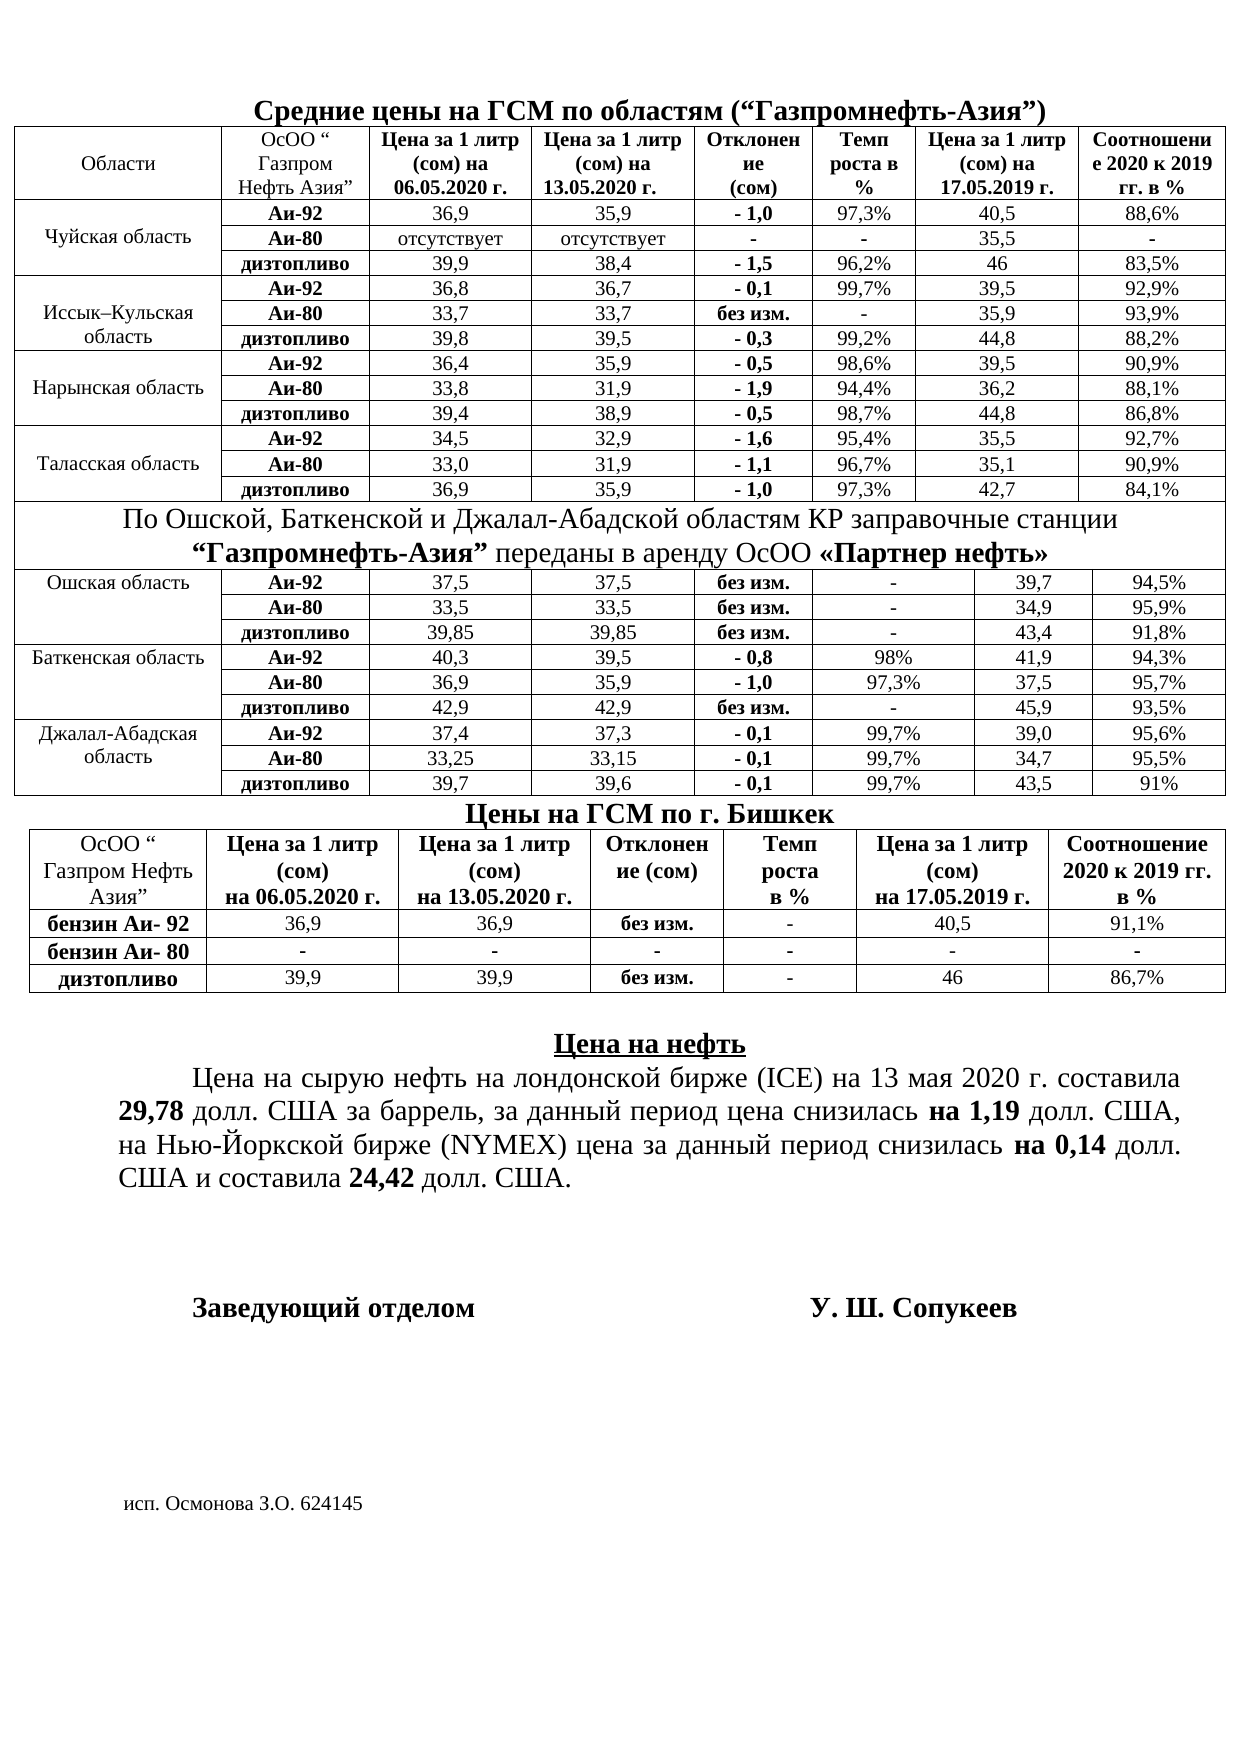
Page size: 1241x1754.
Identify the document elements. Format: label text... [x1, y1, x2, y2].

table_cell 91,1% [1049, 910, 1225, 937]
table_cell без изм. [695, 595, 812, 619]
table_cell 39,9 [399, 965, 590, 992]
table_cell 35,9 [916, 301, 1078, 325]
table_cell 37,5 [975, 670, 1092, 694]
table_cell - 0,8 [695, 645, 812, 669]
table_cell Аи-80 [222, 301, 369, 325]
table_cell 33,7 [370, 301, 531, 325]
table_cell 33,5 [370, 595, 531, 619]
table_cell 36,9 [399, 910, 590, 937]
table_cell 40,5 [857, 910, 1048, 937]
table_cell 92,7% [1079, 426, 1225, 450]
table_cell 84,1% [1079, 477, 1225, 501]
table_header Отклонение (сом) [591, 830, 723, 909]
table_cell 95,6% [1093, 720, 1225, 744]
table_cell 93,9% [1079, 301, 1225, 325]
table_cell - [695, 226, 812, 249]
table_cell 31,9 [532, 451, 694, 476]
table_cell - 1,0 [695, 477, 812, 501]
table_cell 33,8 [370, 376, 531, 400]
table_cell 39,6 [532, 771, 694, 795]
table_cell 98% [813, 645, 974, 669]
table_cell 33,0 [370, 451, 531, 476]
table_cell 95,4% [813, 426, 915, 450]
table_cell - 0,5 [695, 401, 812, 425]
table_cell дизтопливо [222, 695, 369, 719]
table_cell 39,8 [370, 326, 531, 350]
table_cell 45,9 [975, 695, 1092, 719]
table_cell 99,7% [813, 720, 974, 744]
table_cell 36,9 [370, 200, 531, 224]
table_cell 43,4 [975, 620, 1092, 644]
table_cell 97,3% [813, 670, 974, 694]
table_cell Аи-80 [222, 670, 369, 694]
table_cell 88,2% [1079, 326, 1225, 350]
table_header Цена за 1 литр (сом) на 13.05.2020 г. [532, 127, 694, 199]
table_cell Аи-80 [222, 595, 369, 619]
table_cell 99,2% [813, 326, 915, 350]
table_cell 33,5 [532, 595, 694, 619]
table_cell дизтопливо [222, 326, 369, 350]
table_cell отсутствует [370, 226, 531, 249]
table_cell дизтопливо [222, 401, 369, 425]
table_cell - [813, 570, 974, 594]
table_cell Чуйская область [15, 200, 221, 275]
table_cell - [1049, 938, 1225, 964]
table_cell Аи-92 [222, 351, 369, 375]
table_cell - [813, 595, 974, 619]
table_cell - 1,9 [695, 376, 812, 400]
table_cell 36,9 [370, 670, 531, 694]
table_cell 34,9 [975, 595, 1092, 619]
table_cell 34,5 [370, 426, 531, 450]
table_cell - 0,1 [695, 746, 812, 769]
table_cell дизтопливо [222, 620, 369, 644]
table_cell 31,9 [532, 376, 694, 400]
table_header Цена за 1 литр (сом) на 06.05.2020 г. [370, 127, 531, 199]
table_cell - [399, 938, 590, 964]
table_cell 46 [857, 965, 1048, 992]
table_cell 42,9 [370, 695, 531, 719]
table_cell 95,5% [1093, 746, 1225, 769]
table_cell 33,15 [532, 746, 694, 769]
table_cell Аи-80 [222, 451, 369, 476]
table_cell 91,8% [1093, 620, 1225, 644]
table_cell 36,9 [207, 910, 398, 937]
table_header Области [15, 127, 221, 199]
table_cell - 1,6 [695, 426, 812, 450]
table_cell - 0,3 [695, 326, 812, 350]
table_cell 97,3% [813, 200, 915, 224]
table_cell 37,5 [532, 570, 694, 594]
table_cell Аи-80 [222, 376, 369, 400]
table_cell - 0,1 [695, 276, 812, 300]
table_cell 39,5 [916, 276, 1078, 300]
table_cell - [724, 910, 856, 937]
table_cell 95,9% [1093, 595, 1225, 619]
table_cell 46 [916, 251, 1078, 275]
table_cell - 1,1 [695, 451, 812, 476]
table_cell 35,1 [916, 451, 1078, 476]
table_cell 88,1% [1079, 376, 1225, 400]
table_cell 39,5 [532, 326, 694, 350]
table_cell 40,5 [916, 200, 1078, 224]
table_cell - 0,1 [695, 720, 812, 744]
table_cell 98,6% [813, 351, 915, 375]
table_cell отсутствует [532, 226, 694, 249]
table_cell Таласская область [15, 426, 221, 501]
table_header Темп роста в % [724, 830, 856, 909]
table_cell без изм. [695, 301, 812, 325]
table_cell бензин Аи- 92 [30, 910, 206, 937]
table_cell 34,7 [975, 746, 1092, 769]
table_cell Аи-92 [222, 720, 369, 744]
table_header Соотношение 2020 к 2019 гг. в % [1049, 830, 1225, 909]
table_cell дизтопливо [30, 965, 206, 992]
table_cell 86,8% [1079, 401, 1225, 425]
table_cell 37,4 [370, 720, 531, 744]
table_cell - 0,5 [695, 351, 812, 375]
table_cell дизтопливо [222, 771, 369, 795]
table_cell 83,5% [1079, 251, 1225, 275]
table_cell 91% [1093, 771, 1225, 795]
table_header Отклонение (сом) [695, 127, 812, 199]
table_cell 35,9 [532, 200, 694, 224]
table_cell 37,5 [370, 570, 531, 594]
table_cell 44,8 [916, 326, 1078, 350]
table_cell 35,9 [532, 477, 694, 501]
table_cell 41,9 [975, 645, 1092, 669]
table_cell - 0,1 [695, 771, 812, 795]
table_cell - 1,0 [695, 670, 812, 694]
table_cell 44,8 [916, 401, 1078, 425]
table_cell 35,5 [916, 226, 1078, 249]
table_cell По Ошской, Баткенской и Джалал-Абадской областям КР заправочные станции “Газпромнефть-Азия” переданы в аренду ОсОО «Партнер нефть» [15, 502, 1225, 569]
table_cell 36,7 [532, 276, 694, 300]
table_header Темп роста в % [813, 127, 915, 199]
table_cell 38,9 [532, 401, 694, 425]
table_cell Иссык–Кульская область [15, 276, 221, 350]
table_cell - [813, 301, 915, 325]
table_cell - [813, 695, 974, 719]
table_cell Аи-80 [222, 746, 369, 769]
text исп. Осмонова З.О. 624145 [118, 1491, 1181, 1515]
table_cell 86,7% [1049, 965, 1225, 992]
table_cell 39,5 [916, 351, 1078, 375]
table_cell 33,25 [370, 746, 531, 769]
table_cell бензин Аи- 80 [30, 938, 206, 964]
table_cell 94,4% [813, 376, 915, 400]
table_cell 99,7% [813, 276, 915, 300]
table_cell - [207, 938, 398, 964]
table_header ОсОО “ Газпром Нефть Азия” [30, 830, 206, 909]
table_cell - [1079, 226, 1225, 249]
table_cell 90,9% [1079, 351, 1225, 375]
table_cell Аи-92 [222, 570, 369, 594]
table_cell 95,7% [1093, 670, 1225, 694]
table_header Цена за 1 литр (сом) на 17.05.2019 г. [916, 127, 1078, 199]
table_cell 35,9 [532, 351, 694, 375]
table_cell 39,85 [532, 620, 694, 644]
text Цена на сырую нефть на лондонской бирже (ICE) на 13 мая 2020 г. составила 29,78 долл. США за баррель, за данный период цена снизилась на 1,19 долл. США, на Нью-Йоркской бирже (NYMEX) цена за данный период снизилась на 0,14 долл. США и составила 24,42 долл. США. [118, 1060, 1181, 1194]
table_cell 99,7% [813, 746, 974, 769]
table_header Цена за 1 литр (сом) на 06.05.2020 г. [207, 830, 398, 909]
table_cell - [813, 620, 974, 644]
table_cell 32,9 [532, 426, 694, 450]
table_cell - [813, 226, 915, 249]
table_cell 36,2 [916, 376, 1078, 400]
table_cell Аи-92 [222, 200, 369, 224]
table_cell - [724, 938, 856, 964]
table_cell - 1,0 [695, 200, 812, 224]
table_cell Аи-80 [222, 226, 369, 249]
table_cell - [724, 965, 856, 992]
table_cell 43,5 [975, 771, 1092, 795]
table_cell дизтопливо [222, 251, 369, 275]
table_cell 90,9% [1079, 451, 1225, 476]
table_cell - [857, 938, 1048, 964]
table_header Соотношение 2020 к 2019 гг. в % [1079, 127, 1225, 199]
text Цены на ГСМ по г. Бишкек [118, 796, 1181, 829]
table_cell Ошская область [15, 570, 221, 644]
table_cell 42,7 [916, 477, 1078, 501]
table_cell 35,5 [916, 426, 1078, 450]
table_cell 40,3 [370, 645, 531, 669]
table_cell 36,8 [370, 276, 531, 300]
table_cell без изм. [695, 570, 812, 594]
table_cell 35,9 [532, 670, 694, 694]
table_cell 92,9% [1079, 276, 1225, 300]
table_cell 94,5% [1093, 570, 1225, 594]
table_cell Аи-92 [222, 645, 369, 669]
table_cell без изм. [695, 620, 812, 644]
table_cell 39,0 [975, 720, 1092, 744]
table_cell 99,7% [813, 771, 974, 795]
table_cell 39,4 [370, 401, 531, 425]
table_cell 88,6% [1079, 200, 1225, 224]
table_cell без изм. [591, 910, 723, 937]
table_cell 96,7% [813, 451, 915, 476]
text Заведующий отделом У. Ш. Сопукеев [118, 1290, 1181, 1323]
table_cell 36,9 [370, 477, 531, 501]
table_cell 39,9 [370, 251, 531, 275]
table_cell 97,3% [813, 477, 915, 501]
table_cell без изм. [695, 695, 812, 719]
table_cell 39,5 [532, 645, 694, 669]
table_cell 37,3 [532, 720, 694, 744]
table_header ОсОО “ Газпром Нефть Азия” [222, 127, 369, 199]
table_cell Аи-92 [222, 426, 369, 450]
table_header Цена за 1 литр (сом) на 13.05.2020 г. [399, 830, 590, 909]
table_cell Джалал-Абадская область [15, 720, 221, 795]
table_header Цена за 1 литр (сом) на 17.05.2019 г. [857, 830, 1048, 909]
table_cell - 1,5 [695, 251, 812, 275]
table_cell 42,9 [532, 695, 694, 719]
table_cell 94,3% [1093, 645, 1225, 669]
table_cell 36,4 [370, 351, 531, 375]
table_cell Баткенская область [15, 645, 221, 719]
table_cell 93,5% [1093, 695, 1225, 719]
table_cell без изм. [591, 965, 723, 992]
table_cell - [591, 938, 723, 964]
table_cell 39,85 [370, 620, 531, 644]
text Средние цены на ГСМ по областям (“Газпромнефть-Азия”) [118, 93, 1181, 126]
table_cell Нарынская область [15, 351, 221, 425]
table_cell 96,2% [813, 251, 915, 275]
table_cell Аи-92 [222, 276, 369, 300]
table_cell 38,4 [532, 251, 694, 275]
table_cell дизтопливо [222, 477, 369, 501]
table_cell 39,9 [207, 965, 398, 992]
table_cell 39,7 [975, 570, 1092, 594]
table_cell 39,7 [370, 771, 531, 795]
text Цена на нефть [118, 1026, 1181, 1060]
table_cell 98,7% [813, 401, 915, 425]
table_cell 33,7 [532, 301, 694, 325]
